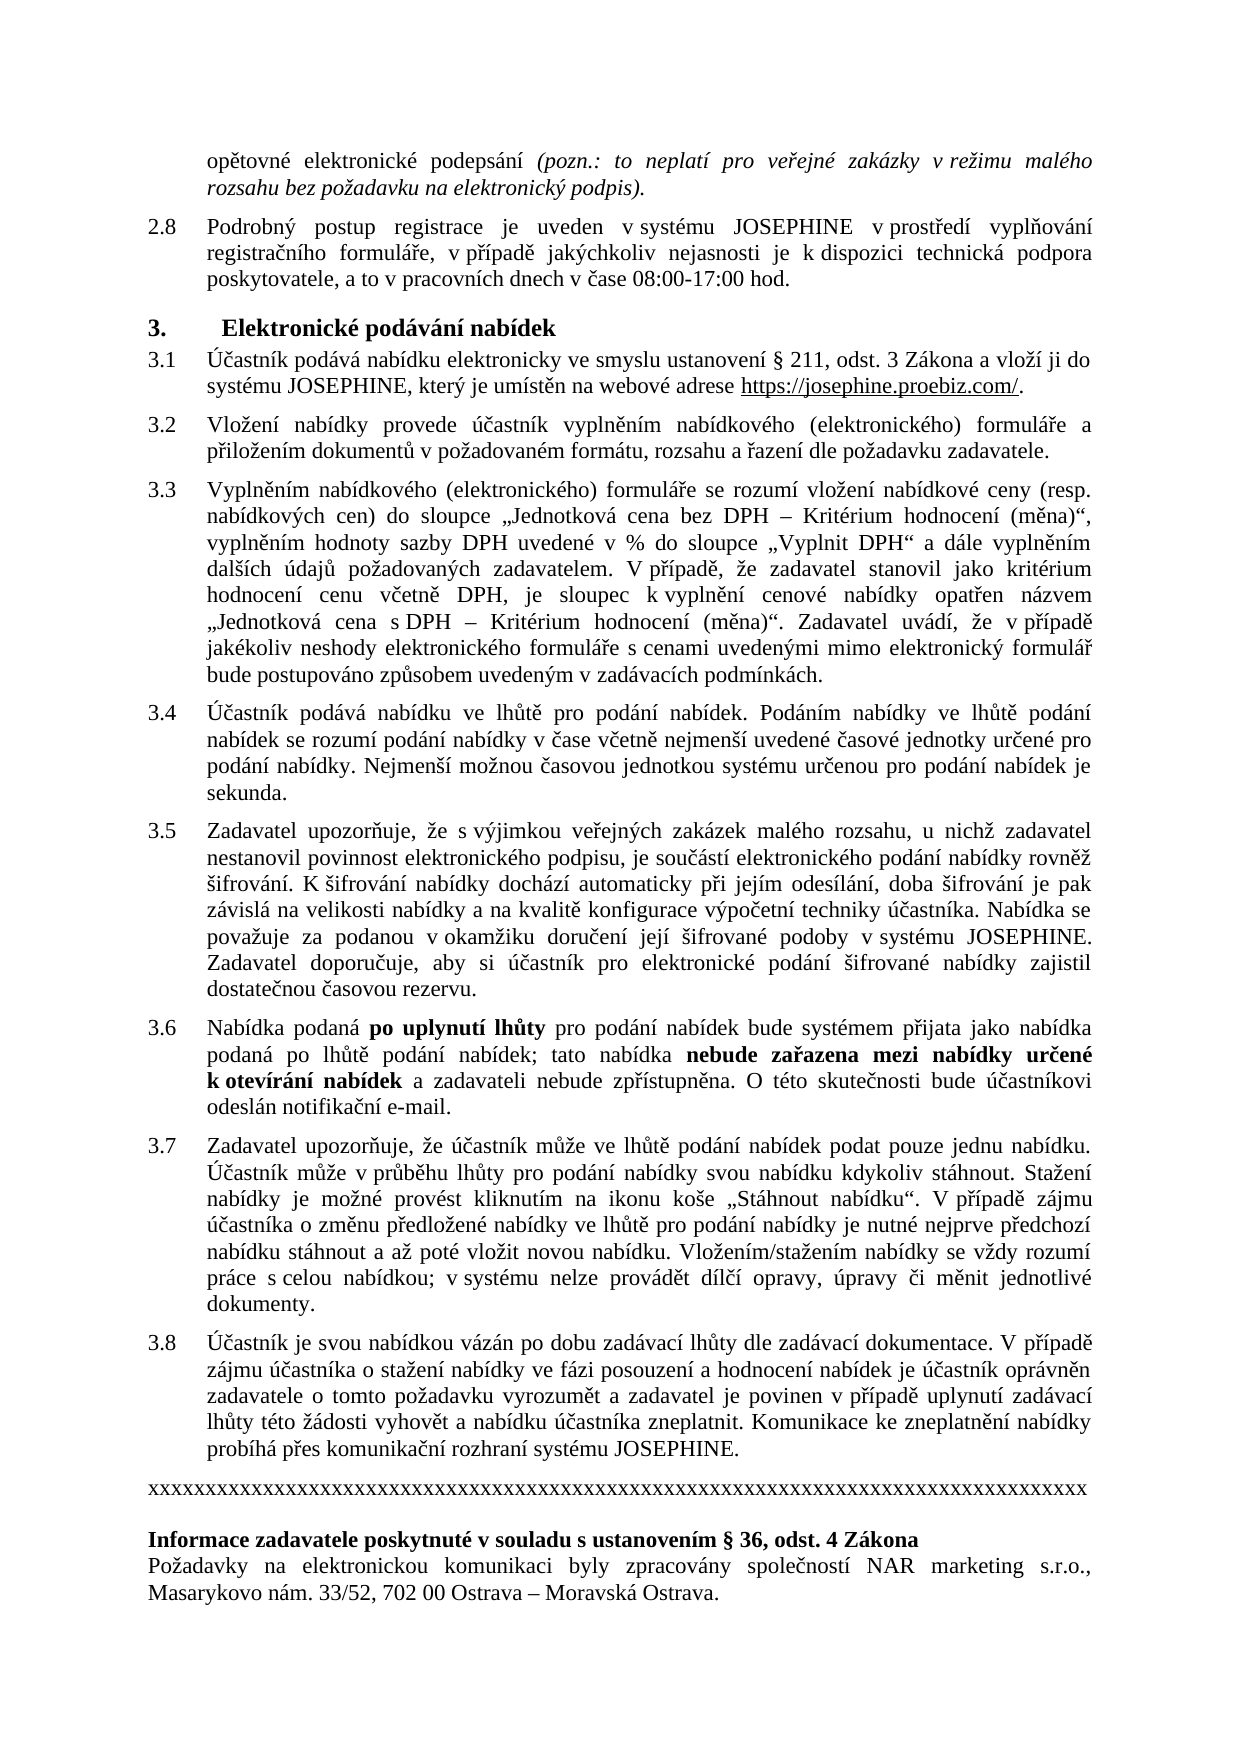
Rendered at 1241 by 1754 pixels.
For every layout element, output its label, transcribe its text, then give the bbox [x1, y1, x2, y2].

text 3.4 Účastník podává nabídku ve lhůtě pro podání nabídek. Podáním nabídky ve lhůtě podání nabídek se rozumí podání nabídky v čase včetně nejmenší uvedené časové jednotky určené pro podání nabídky. Nejmenší možnou časovou jednotkou systému určenou pro podání nabídek je sekunda. [148, 699, 1093, 805]
text 3.7 Zadavatel upozorňuje, že účastník může ve lhůtě podání nabídek podat pouze jednu nabídku. Účastník může v průběhu lhůty pro podání nabídky svou nabídku kdykoliv stáhnout. Stažení nabídky je možné provést kliknutím na ikonu koše „Stáhnout nabídku“. V případě zájmu účastníka o změnu předložené nabídky ve lhůtě pro podání nabídky je nutné nejprve předchozí nabídku stáhnout a až poté vložit novou nabídku. Vložením/stažením nabídky se vždy rozumí práce s celou nabídkou; v systému nelze provádět dílčí opravy, úpravy či měnit jednotlivé dokumenty. [148, 1132, 1093, 1317]
text 2.8 Podrobný postup registrace je uveden v systému JOSEPHINE v prostředí vyplňování registračního formuláře, v případě jakýchkoliv nejasnosti je k dispozici technická podpora poskytovatele, a to v pracovních dnech v čase 08:00-17:00 hod. [148, 213, 1093, 292]
text xxxxxxxxxxxxxxxxxxxxxxxxxxxxxxxxxxxxxxxxxxxxxxxxxxxxxxxxxxxxxxxxxxxxxxxxxxxxxxxxxx [148, 1473, 1093, 1500]
text 3.1 Účastník podává nabídku elektronicky ve smyslu ustanovení § 211, odst. 3 Zákona a vloží ji do systému JOSEPHINE, který je umístěn na webové adrese https://josephine.proebiz.com/. [148, 346, 1093, 398]
text Informace zadavatele poskytnuté v souladu s ustanovením § 36, odst. 4 Zákona [148, 1526, 1093, 1553]
text 3.5 Zadavatel upozorňuje, že s výjimkou veřejných zakázek malého rozsahu, u nichž zadavatel nestanovil povinnost elektronického podpisu, je součástí elektronického podání nabídky rovněž šifrování. K šifrování nabídky dochází automaticky při jejím odesílání, doba šifrování je pak závislá na velikosti nabídky a na kvalitě konfigurace výpočetní techniky účastníka. Nabídka se považuje za podanou v okamžiku doručení její šifrované podoby v systému JOSEPHINE. Zadavatel doporučuje, aby si účastník pro elektronické podání šifrované nabídky zajistil dostatečnou časovou rezervu. [148, 817, 1093, 1002]
text 3.2 Vložení nabídky provede účastník vyplněním nabídkového (elektronického) formuláře a přiložením dokumentů v požadovaném formátu, rozsahu a řazení dle požadavku zadavatele. [148, 411, 1093, 464]
text 3.8 Účastník je svou nabídkou vázán po dobu zadávací lhůty dle zadávací dokumentace. V případě zájmu účastníka o stažení nabídky ve fázi posouzení a hodnocení nabídek je účastník oprávněn zadavatele o tomto požadavku vyrozumět a zadavatel je povinen v případě uplynutí zadávací lhůty této žádosti vyhovět a nabídku účastníka zneplatnit. Komunikace ke zneplatnění nabídky probíhá přes komunikační rozhraní systému JOSEPHINE. [148, 1329, 1093, 1461]
text Požadavky na elektronickou komunikaci byly zpracovány společností NAR marketing s.r.o., Masarykovo nám. 33/52, 702 00 Ostrava – Moravská Ostrava. [148, 1553, 1093, 1605]
subtitle 3. Elektronické podávání nabídek [148, 313, 1093, 341]
text 3.3 Vyplněním nabídkového (elektronického) formuláře se rozumí vložení nabídkové ceny (resp. nabídkových cen) do sloupce „Jednotková cena bez DPH – Kritérium hodnocení (měna)“, vyplněním hodnoty sazby DPH uvedené v % do sloupce „Vyplnit DPH“ a dále vyplněním dalších údajů požadovaných zadavatelem. V případě, že zadavatel stanovil jako kritérium hodnocení cenu včetně DPH, je sloupec k vyplnění cenové nabídky opatřen názvem „Jednotková cena s DPH – Kritérium hodnocení (měna)“. Zadavatel uvádí, že v případě jakékoliv neshody elektronického formuláře s cenami uvedenými mimo elektronický formulář bude postupováno způsobem uvedeným v zadávacích podmínkách. [148, 476, 1093, 687]
text 3.6 Nabídka podaná po uplynutí lhůty pro podání nabídek bude systémem přijata jako nabídka podaná po lhůtě podání nabídek; tato nabídka nebude zařazena mezi nabídky určené k otevírání nabídek a zadavateli nebude zpřístupněna. O této skutečnosti bude účastníkovi odeslán notifikační e-mail. [148, 1014, 1093, 1120]
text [148, 148, 1093, 200]
